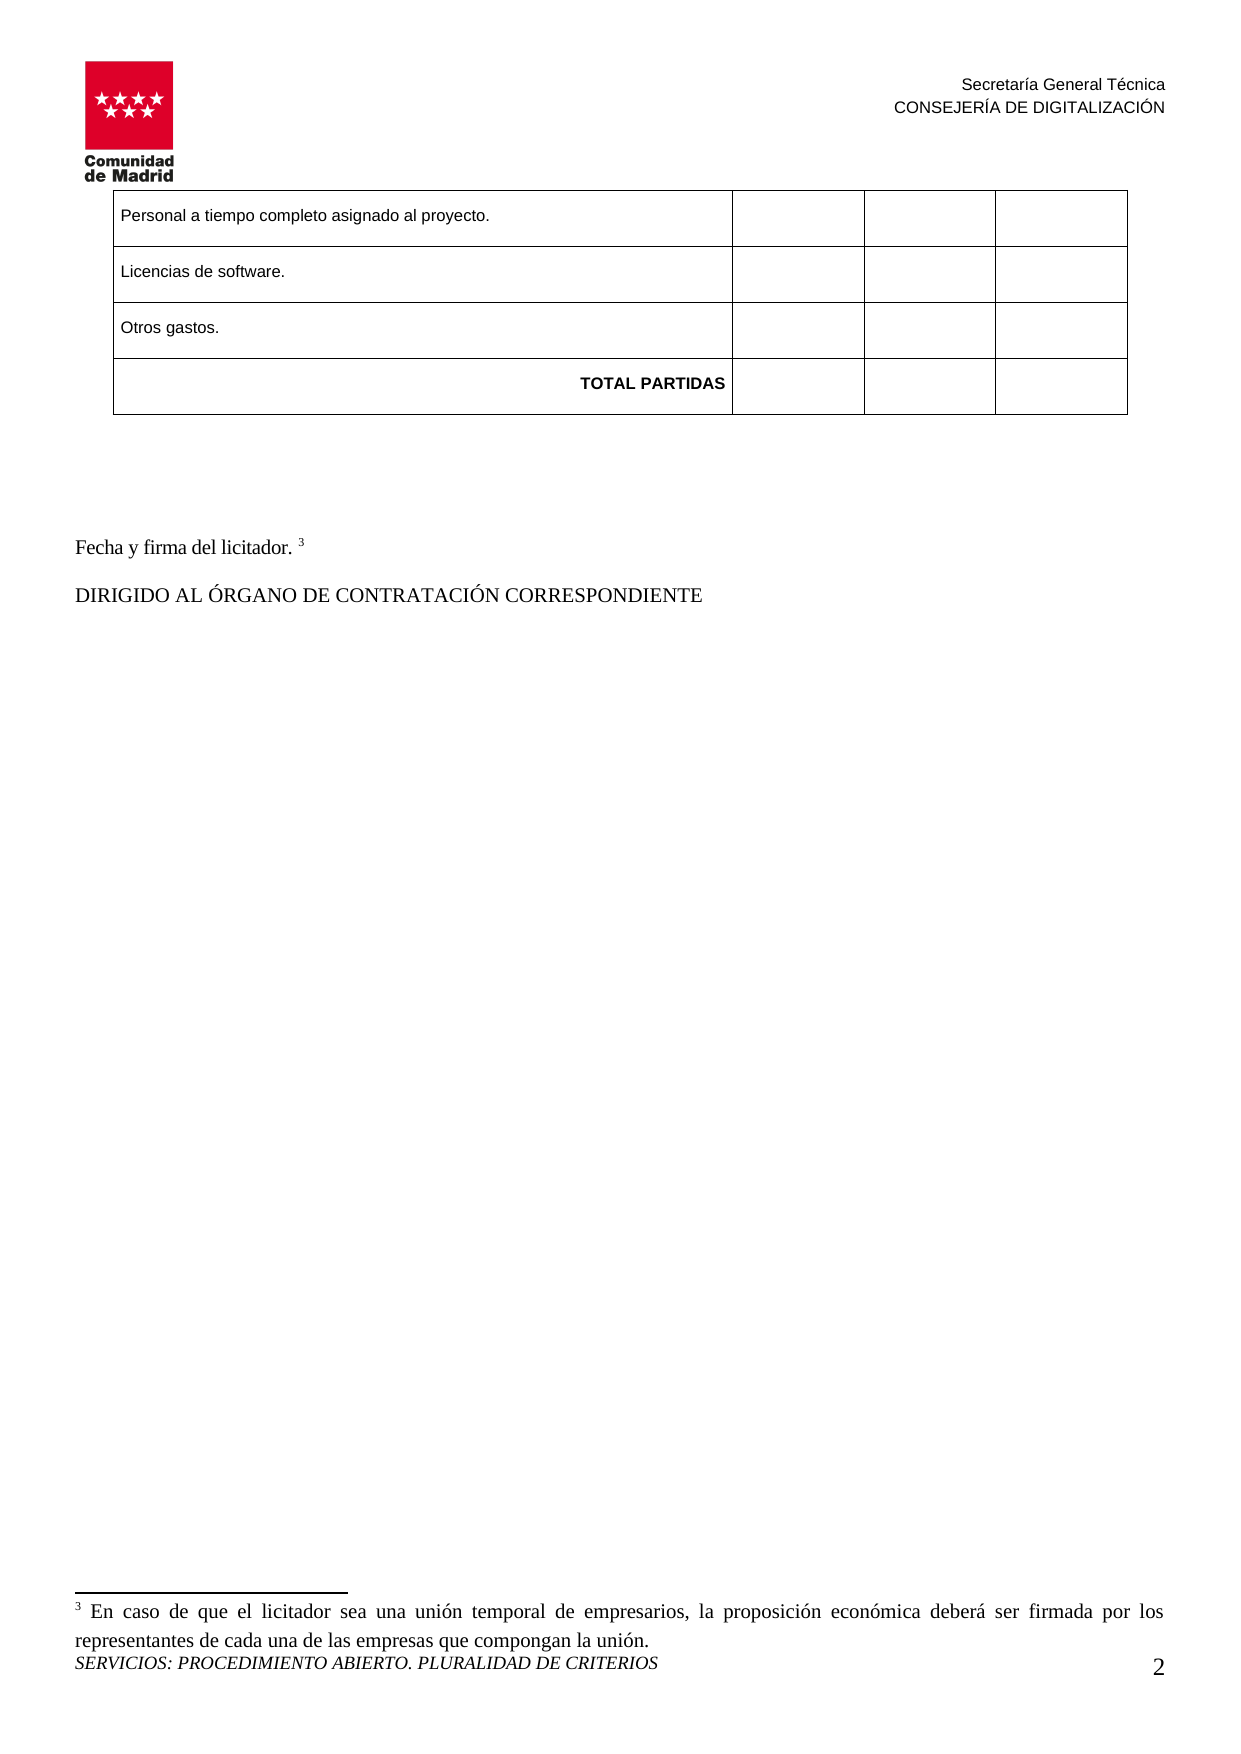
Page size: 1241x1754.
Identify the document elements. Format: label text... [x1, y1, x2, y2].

table_cell [996, 303, 1127, 358]
table_cell [865, 191, 995, 246]
table_cell [733, 191, 864, 246]
text DIRIGIDO AL ÓRGANO DE CONTRATACIÓN CORRESPONDIENTE [75, 583, 1165, 607]
table_cell [733, 359, 864, 413]
table_cell [996, 247, 1127, 302]
table_cell [865, 247, 995, 302]
table_cell [733, 247, 864, 302]
table_cell Licencias de software. [114, 247, 732, 302]
table_cell Otros gastos. [114, 303, 732, 358]
table_cell [733, 303, 864, 358]
table_cell TOTAL PARTIDAS [114, 359, 732, 413]
table_cell [865, 303, 995, 358]
text Fecha y firma del licitador. [75, 535, 1165, 559]
table_cell [996, 359, 1127, 413]
table_cell Personal a tiempo completo asignado al proyecto. [114, 191, 732, 246]
table_cell [865, 359, 995, 413]
table_cell [996, 191, 1127, 246]
picture [75, 51, 183, 192]
